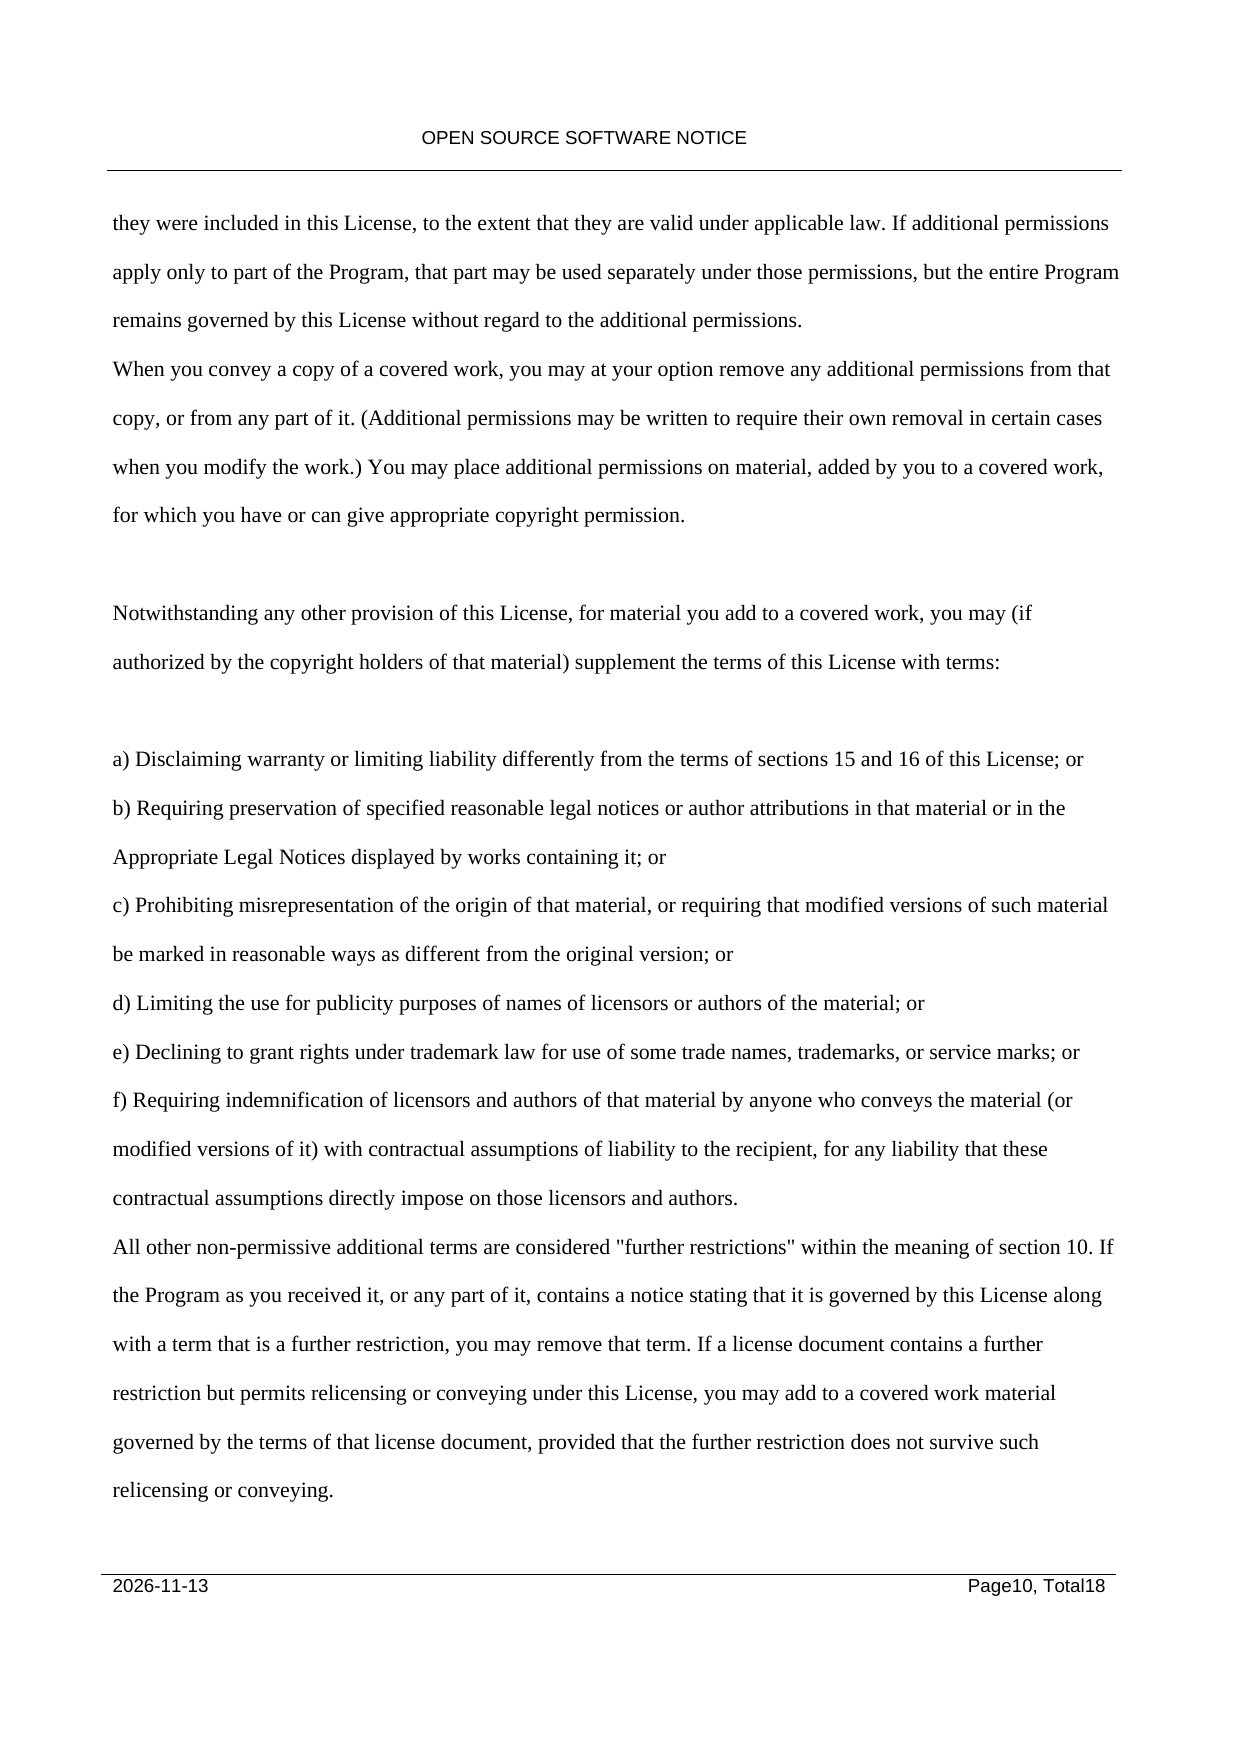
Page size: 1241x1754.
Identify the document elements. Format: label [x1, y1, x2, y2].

text [112, 206, 1128, 1506]
